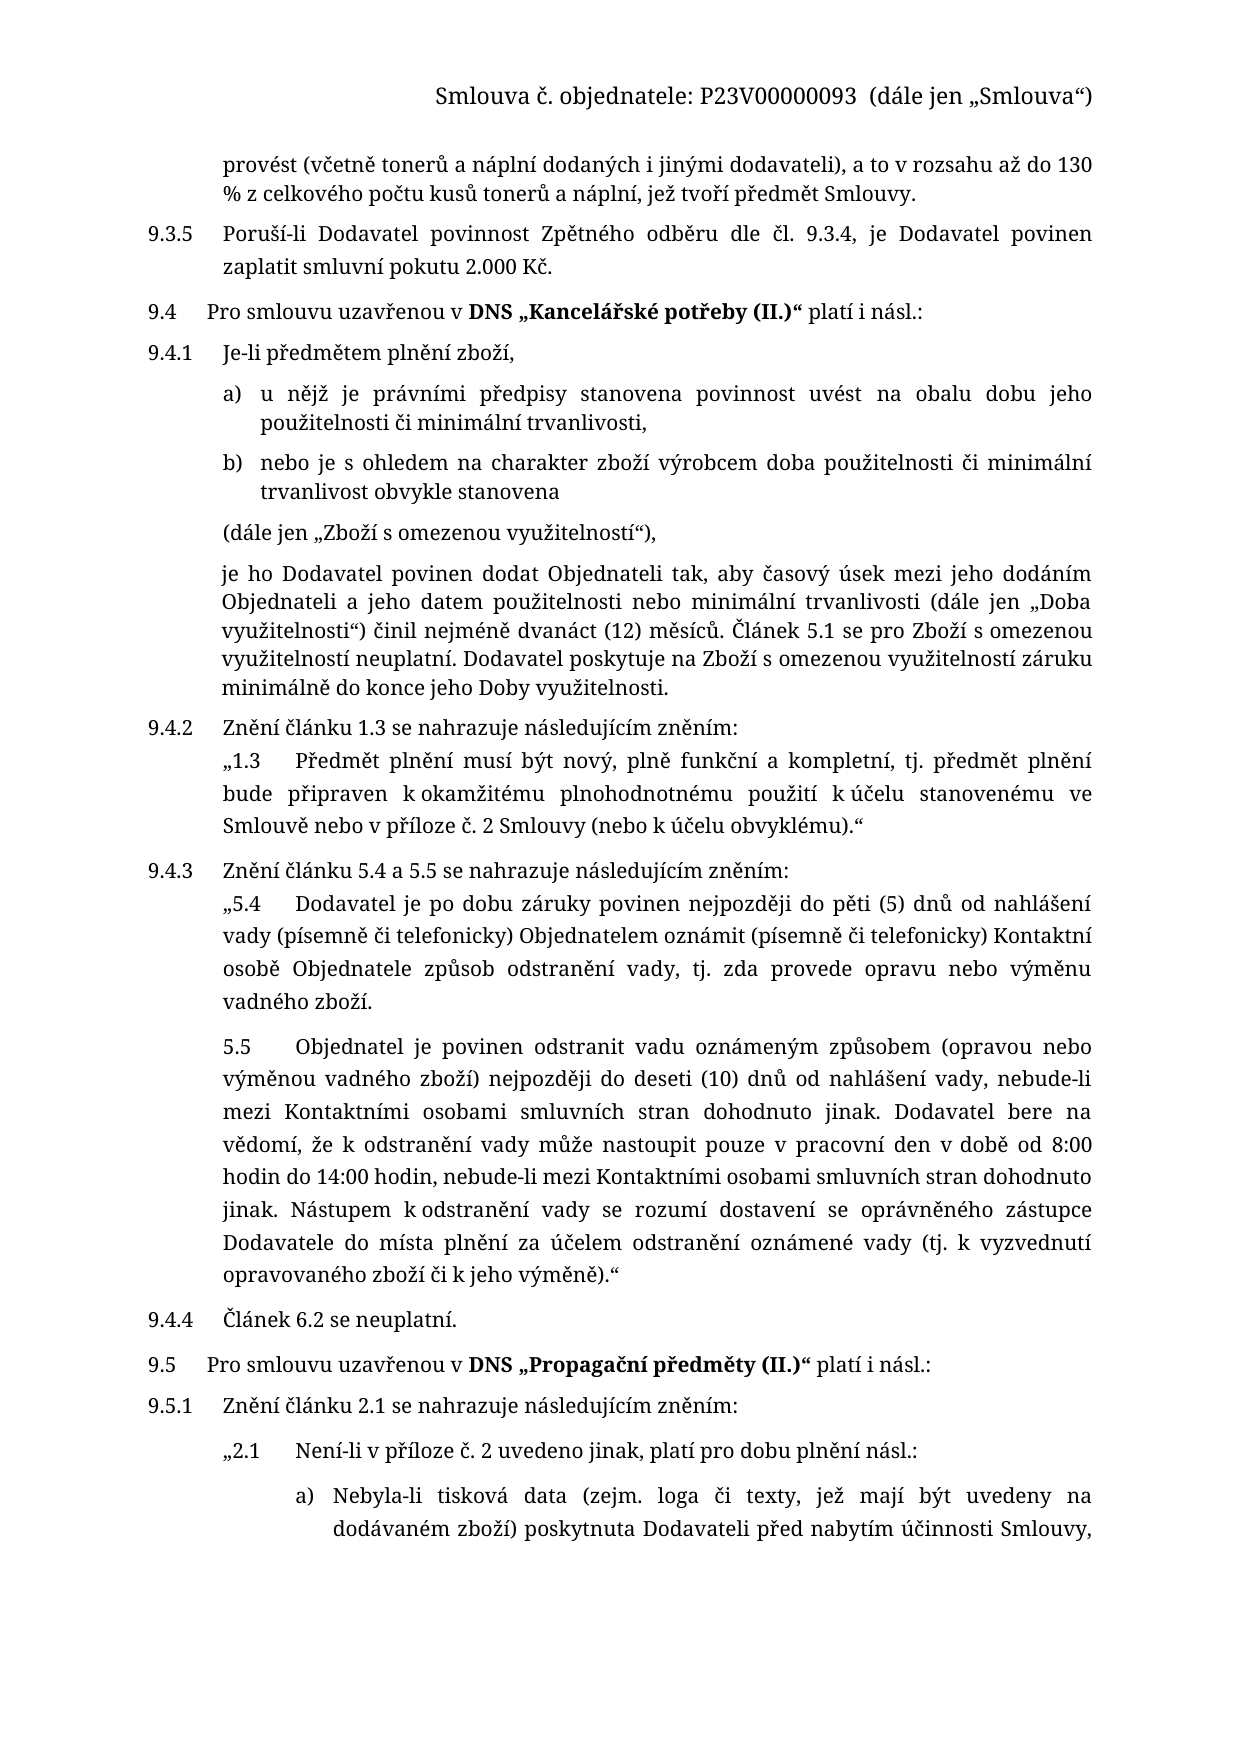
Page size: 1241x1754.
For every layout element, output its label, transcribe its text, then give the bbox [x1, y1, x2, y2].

list Pro smlouvu uzavřenou v DNS „Propagační předměty (II.)“ platí i násl.: [148, 1350, 1093, 1379]
list „1.3 Předmět plnění musí být nový, plně funkční a kompletní, tj. předmět plnění bude připraven k okamžitému plnohodnotnému použití k účelu stanovenému ve Smlouvě nebo v příloze č. 2 Smlouvy (nebo k účelu obvyklému).“ [223, 746, 1093, 840]
text je ho Dodavatel povinen dodat Objednateli tak, aby časový úsek mezi jeho dodáním Objednateli a jeho datem použitelnosti nebo minimální trvanlivosti (dále jen „Doba využitelnosti“) činil nejméně dvanáct (12) měsíců. Článek 5.1 se pro Zboží s omezenou využitelností neuplatní. Dodavatel poskytuje na Zboží s omezenou využitelností záruku minimálně do konce jeho Doby využitelnosti. [221, 559, 1093, 701]
list nebo je s ohledem na charakter zboží výrobcem doba použitelnosti či minimální trvanlivost obvykle stanovena [223, 448, 1093, 505]
list u nějž je právními předpisy stanovena povinnost uvést na obalu dobu jeho použitelnosti či minimální trvanlivosti, [223, 379, 1093, 436]
text (dále jen „Zboží s omezenou využitelností“), [223, 518, 1093, 546]
list Článek 6.2 se neuplatní. [148, 1305, 1093, 1334]
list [148, 150, 1093, 207]
list Znění článku 5.4 a 5.5 se nahrazuje následujícím zněním: [148, 856, 1093, 885]
list Poruší-li Dodavatel povinnost Zpětného odběru dle čl. 9.3.4, je Dodavatel povinen zaplatit smluvní pokutu 2.000 Kč. [148, 219, 1093, 281]
list „5.4 Dodavatel je po dobu záruky povinen nejpozději do pěti (5) dnů od nahlášení vady (písemně či telefonicky) Objednatelem oznámit (písemně či telefonicky) Kontaktní osobě Objednatele způsob odstranění vady, tj. zda provede opravu nebo výměnu vadného zboží. [223, 889, 1093, 1015]
list 5.5 Objednatel je povinen odstranit vadu oznámeným způsobem (opravou nebo výměnou vadného zboží) nejpozději do deseti (10) dnů od nahlášení vady, nebude-li mezi Kontaktními osobami smluvních stran dohodnuto jinak. Dodavatel bere na vědomí, že k odstranění vady může nastoupit pouze v pracovní den v době od 8:00 hodin do 14:00 hodin, nebude-li mezi Kontaktními osobami smluvních stran dohodnuto jinak. Nástupem k odstranění vady se rozumí dostavení se oprávněného zástupce Dodavatele do místa plnění za účelem odstranění oznámené vady (tj. k vyzvednutí opravovaného zboží či k jeho výměně).“ [223, 1032, 1093, 1289]
list „2.1 Není-li v příloze č. 2 uvedeno jinak, platí pro dobu plnění násl.: [223, 1436, 1093, 1465]
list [295, 1482, 1093, 1543]
list Pro smlouvu uzavřenou v DNS „Kancelářské potřeby (II.)“ platí i násl.: [148, 297, 1093, 326]
list Znění článku 2.1 se nahrazuje následujícím zněním: [148, 1391, 1093, 1420]
list Je-li předmětem plnění zboží, [148, 338, 1093, 367]
list Znění článku 1.3 se nahrazuje následujícím zněním: [148, 713, 1093, 742]
